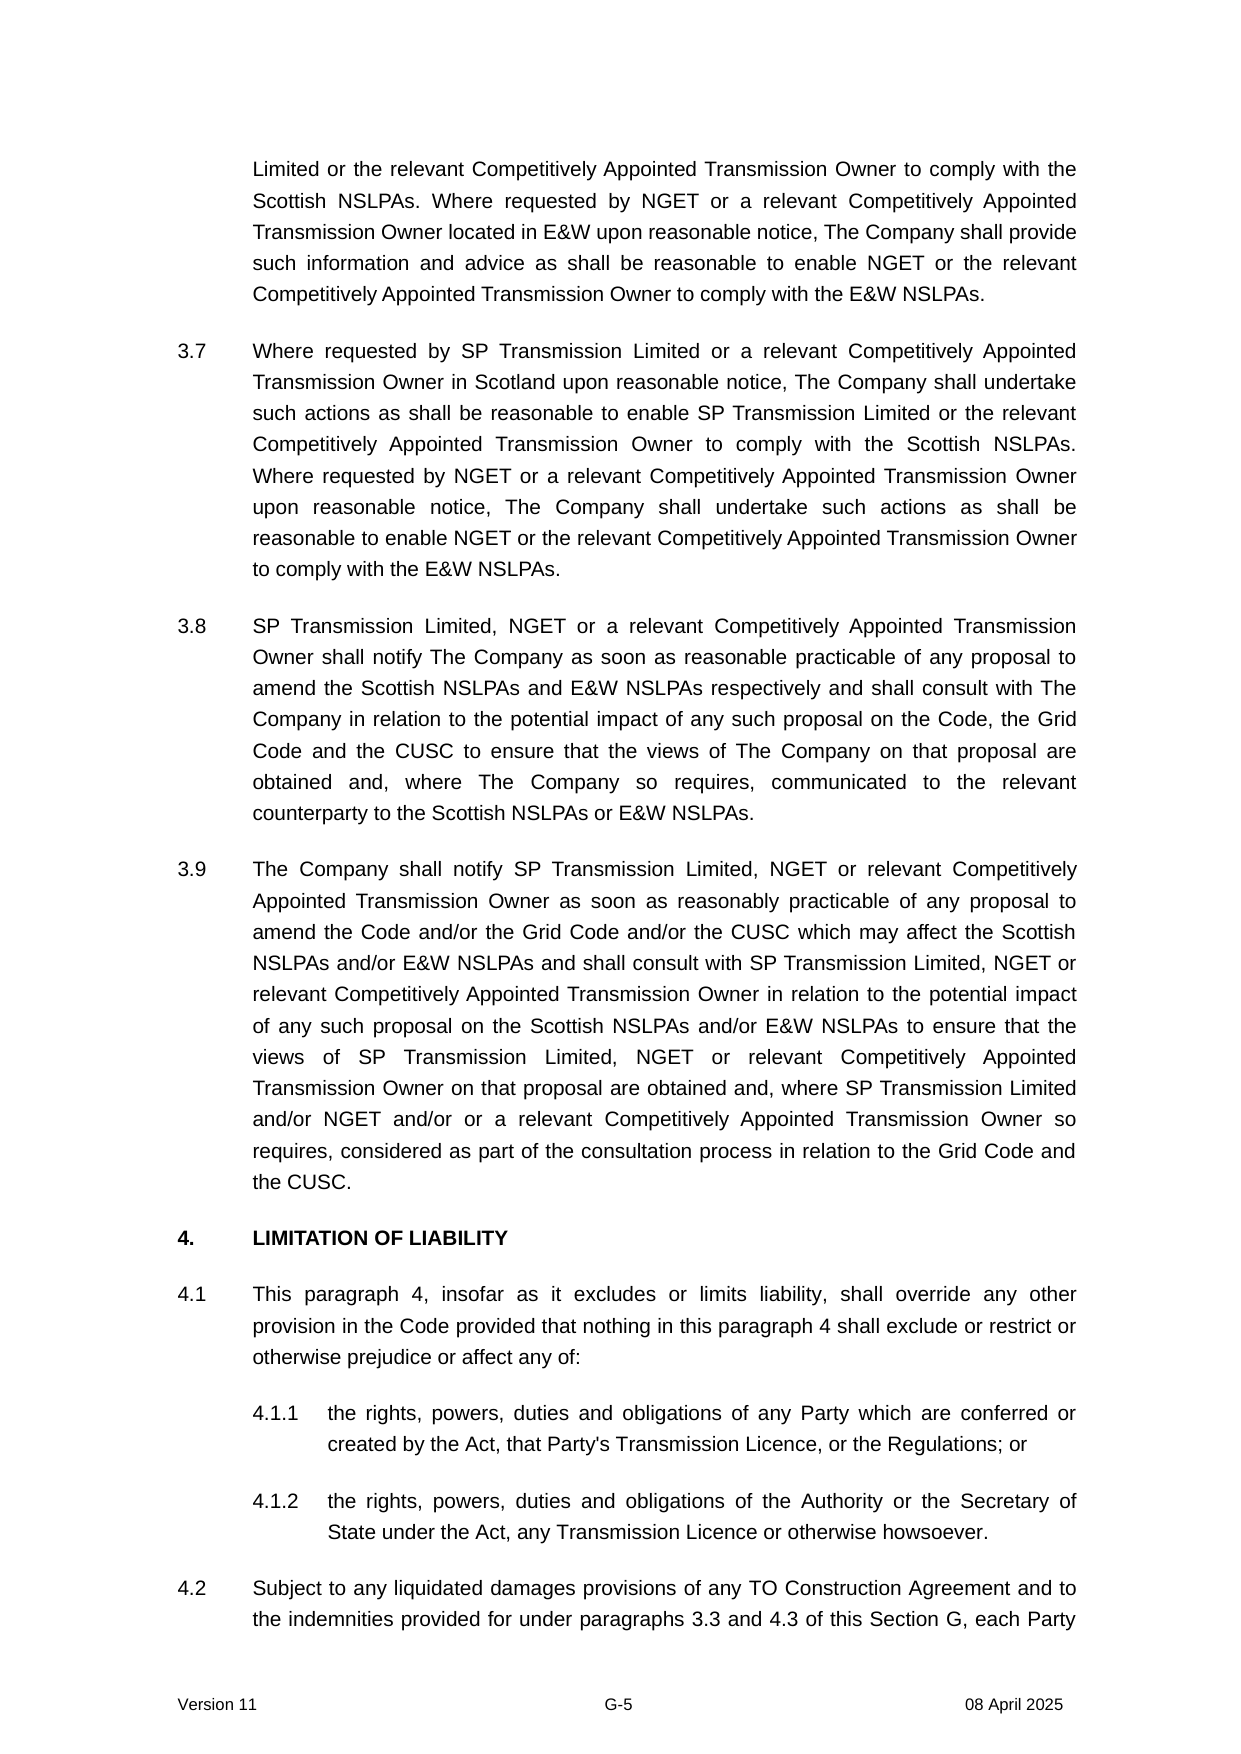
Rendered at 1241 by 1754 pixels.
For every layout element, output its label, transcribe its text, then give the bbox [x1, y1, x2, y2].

text 3.7 Where requested by SP Transmission Limited or a relevant Competitively Appointed Transmission Owner in Scotland upon reasonable notice, The Company shall undertake such actions as shall be reasonable to enable SP Transmission Limited or the relevant Competitively Appointed Transmission Owner to comply with the Scottish NSLPAs. Where requested by NGET or a relevant Competitively Appointed Transmission Owner upon reasonable notice, The Company shall undertake such actions as shall be reasonable to enable NGET or the relevant Competitively Appointed Transmission Owner to comply with the E&W NSLPAs. [177, 331, 1078, 581]
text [177, 150, 1078, 306]
subtitle 4.1.1 the rights, powers, duties and obligations of any Party which are conferred or created by the Act, that Party's Transmission Licence, or the Regulations; or [177, 1394, 1078, 1456]
subtitle 4.1.2 the rights, powers, duties and obligations of the Authority or the Secretary of State under the Act, any Transmission Licence or otherwise howsoever. [177, 1481, 1078, 1544]
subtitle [177, 1569, 1078, 1631]
text 3.9 The Company shall notify SP Transmission Limited, NGET or relevant Competitively Appointed Transmission Owner as soon as reasonably practicable of any proposal to amend the Code and/or the Grid Code and/or the CUSC which may affect the Scottish NSLPAs and/or E&W NSLPAs and shall consult with SP Transmission Limited, NGET or relevant Competitively Appointed Transmission Owner in relation to the potential impact of any such proposal on the Scottish NSLPAs and/or E&W NSLPAs to ensure that the views of SP Transmission Limited, NGET or relevant Competitively Appointed Transmission Owner on that proposal are obtained and, where SP Transmission Limited and/or NGET and/or or a relevant Competitively Appointed Transmission Owner so requires, considered as part of the consultation process in relation to the Grid Code and the CUSC. [177, 850, 1078, 1194]
subtitle 4.1 This paragraph 4, insofar as it excludes or limits liability, shall override any other provision in the Code provided that nothing in this paragraph 4 shall exclude or restrict or otherwise prejudice or affect any of: [177, 1275, 1078, 1369]
text 3.8 SP Transmission Limited, NGET or a relevant Competitively Appointed Transmission Owner shall notify The Company as soon as reasonable practicable of any proposal to amend the Scottish NSLPAs and E&W NSLPAs respectively and shall consult with The Company in relation to the potential impact of any such proposal on the Code, the Grid Code and the CUSC to ensure that the views of The Company on that proposal are obtained and, where The Company so requires, communicated to the relevant counterparty to the Scottish NSLPAs or E&W NSLPAs. [177, 606, 1078, 825]
subtitle 4. LIMITATION OF LIABILITY [177, 1219, 1078, 1250]
